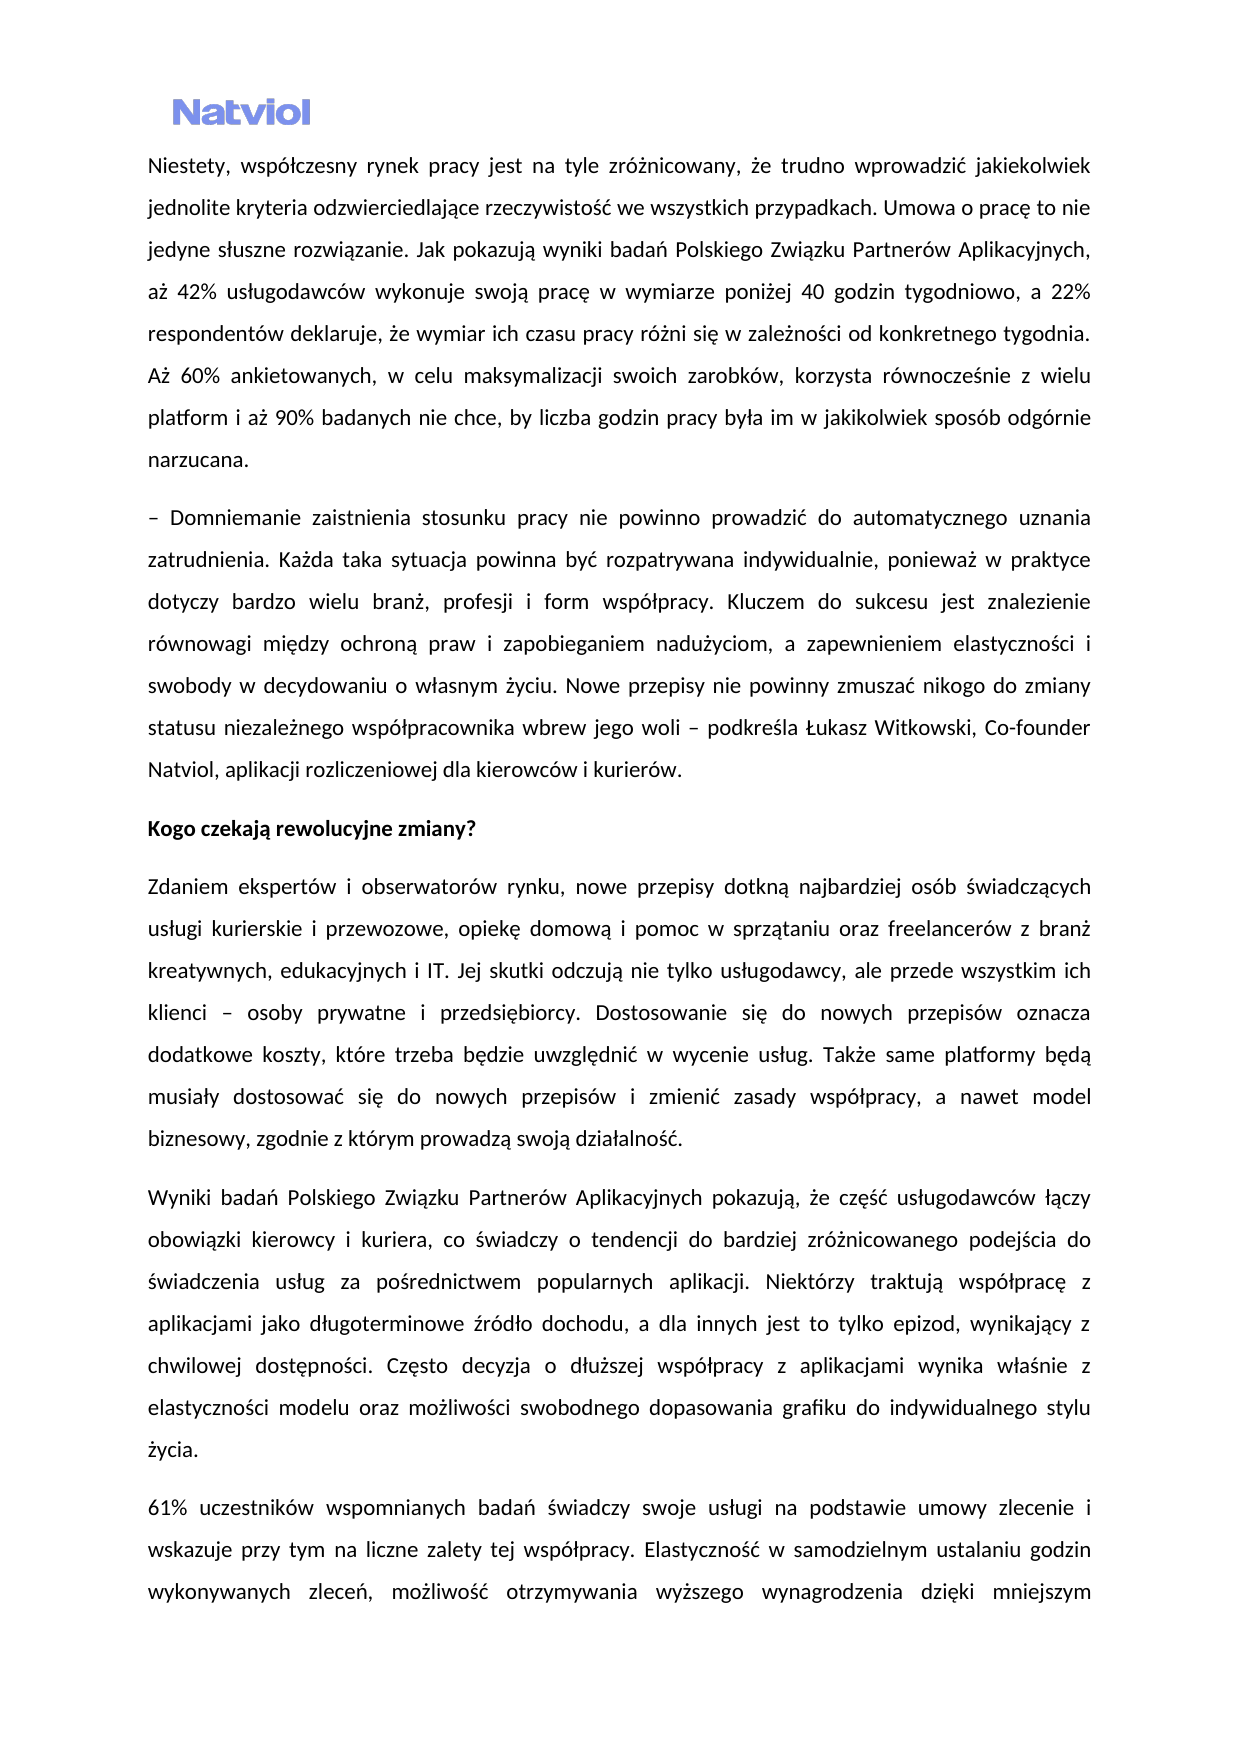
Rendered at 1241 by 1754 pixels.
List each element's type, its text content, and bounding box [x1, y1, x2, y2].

text Kogo czekają rewolucyjne zmiany? [148, 814, 1093, 842]
text – Domniemanie zaistnienia stosunku pracy nie powinno prowadzić do automatycznego uznania zatrudnienia. Każda taka sytuacja powinna być rozpatrywana indywidualnie, ponieważ w praktyce dotyczy bardzo wielu branż, profesji i form współpracy. Kluczem do sukcesu jest znalezienie równowagi między ochroną praw i zapobieganiem nadużyciom, a zapewnieniem elastyczności i swobody w decydowaniu o własnym życiu. Nowe przepisy nie powinny zmuszać nikogo do zmiany statusu niezależnego współpracownika wbrew jego woli – podkreśla Łukasz Witkowski, Co-founder Natviol, aplikacji rozliczeniowej dla kierowców i kurierów. [148, 503, 1093, 783]
text Zdaniem ekspertów i obserwatorów rynku, nowe przepisy dotkną najbardziej osób świadczących usługi kurierskie i przewozowe, opiekę domową i pomoc w sprzątaniu oraz freelancerów z branż kreatywnych, edukacyjnych i IT. Jej skutki odczują nie tylko usługodawcy, ale przede wszystkim ich klienci – osoby prywatne i przedsiębiorcy. Dostosowanie się do nowych przepisów oznacza dodatkowe koszty, które trzeba będzie uwzględnić w wycenie usług. Także same platformy będą musiały dostosować się do nowych przepisów i zmienić zasady współpracy, a nawet model biznesowy, zgodnie z którym prowadzą swoją działalność. [148, 872, 1093, 1152]
text Wyniki badań Polskiego Związku Partnerów Aplikacyjnych pokazują, że część usługodawców łączy obowiązki kierowcy i kuriera, co świadczy o tendencji do bardziej zróżnicowanego podejścia do świadczenia usług za pośrednictwem popularnych aplikacji. Niektórzy traktują współpracę z aplikacjami jako długoterminowe źródło dochodu, a dla innych jest to tylko epizod, wynikający z chwilowej dostępności. Często decyzja o dłuższej współpracy z aplikacjami wynika właśnie z elastyczności modelu oraz możliwości swobodnego dopasowania grafiku do indywidualnego stylu życia. [148, 1183, 1093, 1463]
picture [147, 73, 336, 151]
text Niestety, współczesny rynek pracy jest na tyle zróżnicowany, że trudno wprowadzić jakiekolwiek jednolite kryteria odzwierciedlające rzeczywistość we wszystkich przypadkach. Umowa o pracę to nie jedyne słuszne rozwiązanie. Jak pokazują wyniki badań Polskiego Związku Partnerów Aplikacyjnych, aż 42% usługodawców wykonuje swoją pracę w wymiarze poniżej 40 godzin tygodniowo, a 22% respondentów deklaruje, że wymiar ich czasu pracy różni się w zależności od konkretnego tygodnia. Aż 60% ankietowanych, w celu maksymalizacji swoich zarobków, korzysta równocześnie z wielu platform i aż 90% badanych nie chce, by liczba godzin pracy była im w jakikolwiek sposób odgórnie narzucana. [148, 151, 1093, 473]
